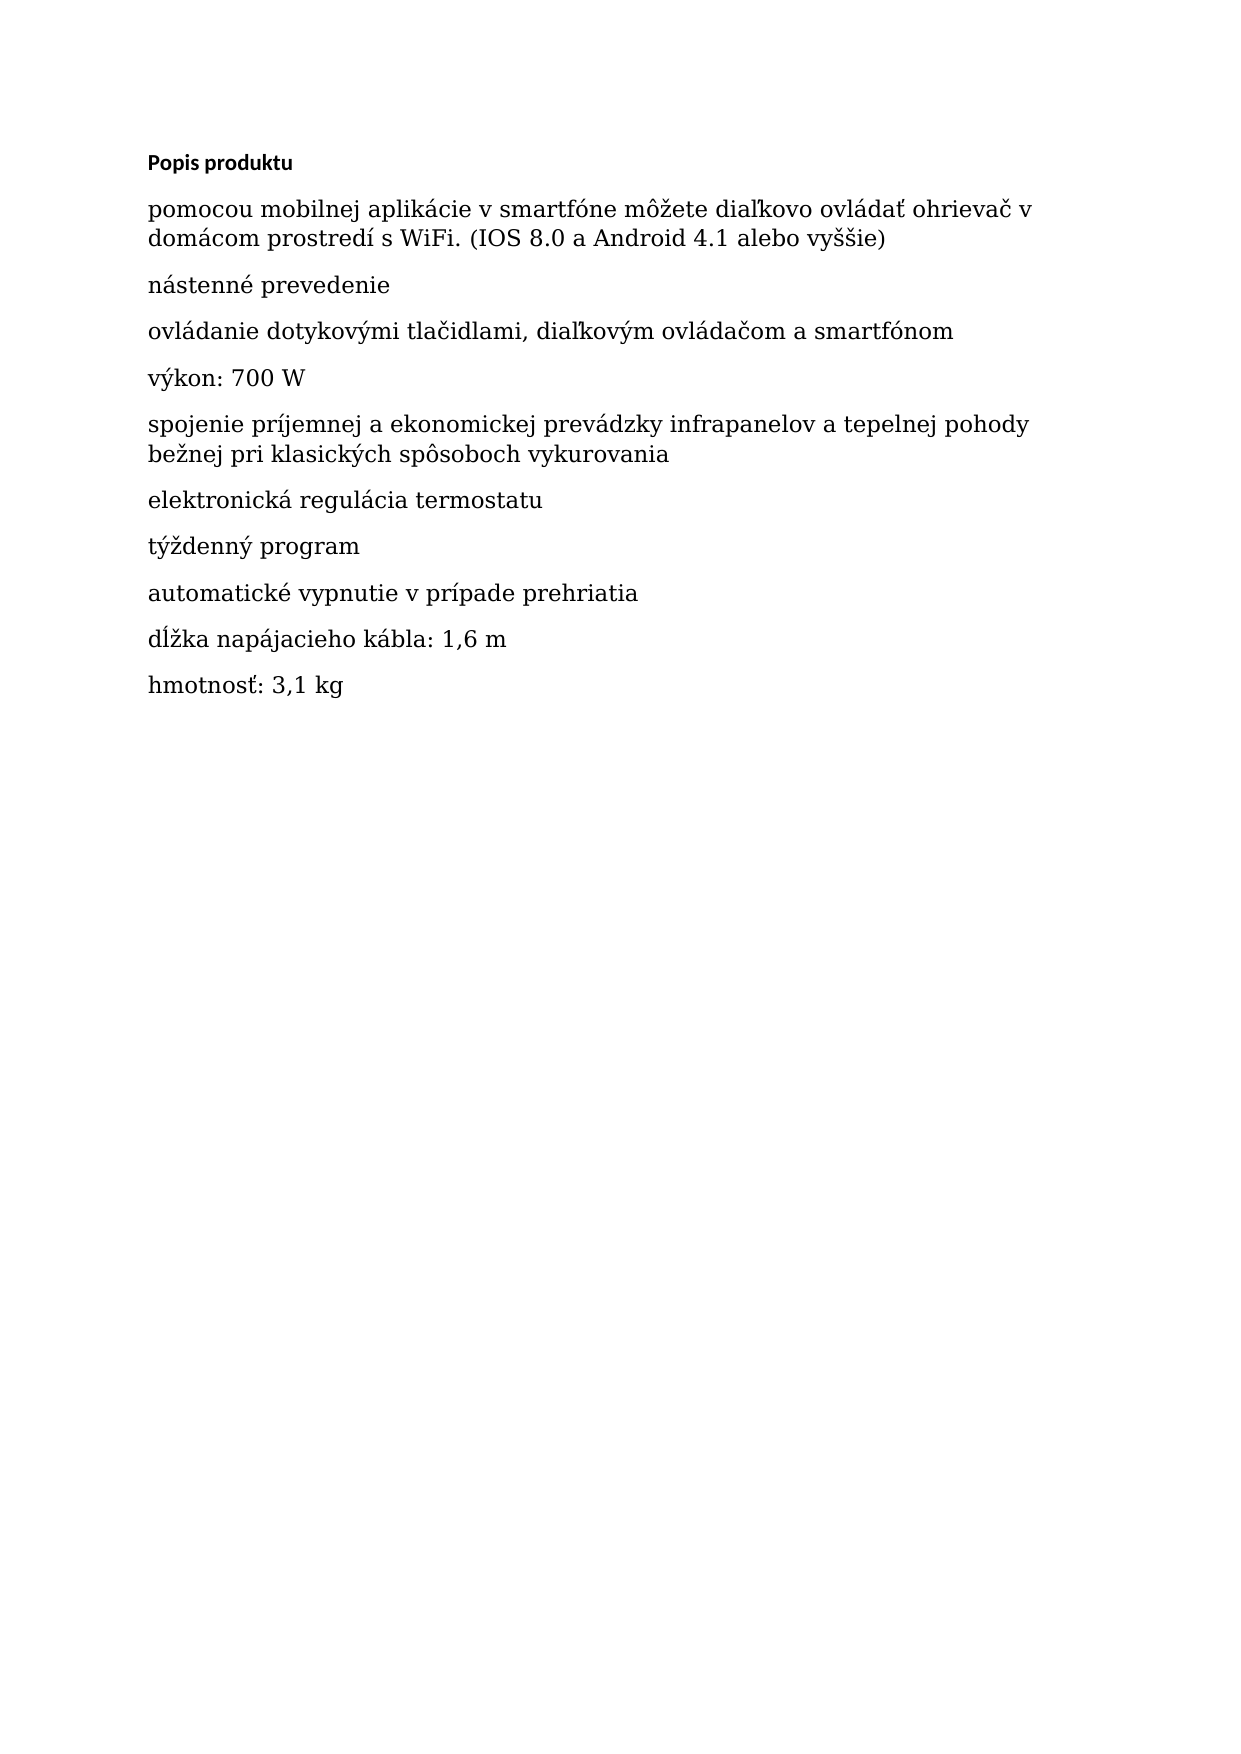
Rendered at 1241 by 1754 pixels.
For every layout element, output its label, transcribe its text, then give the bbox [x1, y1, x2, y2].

text hmotnosť: 3,1 kg [148, 671, 1093, 698]
text automatické vypnutie v prípade prehriatia [148, 578, 1093, 606]
text spojenie príjemnej a ekonomickej prevádzky infrapanelov a tepelnej pohody bežnej pri klasických spôsoboch vykurovania [148, 409, 1093, 467]
text dĺžka napájacieho kábla: 1,6 m [148, 625, 1093, 652]
text elektronická regulácia termostatu [148, 486, 1093, 513]
text ovládanie dotykovými tlačidlami, diaľkovým ovládačom a smartfónom [148, 317, 1093, 344]
text výkon: 700 W [148, 363, 1093, 391]
text pomocou mobilnej aplikácie v smartfóne môžete diaľkovo ovládať ohrievač v domácom prostredí s WiFi. (IOS 8.0 a Android 4.1 alebo vyššie) [148, 194, 1093, 252]
text Popis produktu [148, 148, 1093, 176]
text týždenný program [148, 532, 1093, 559]
text nástenné prevedenie [148, 271, 1093, 298]
